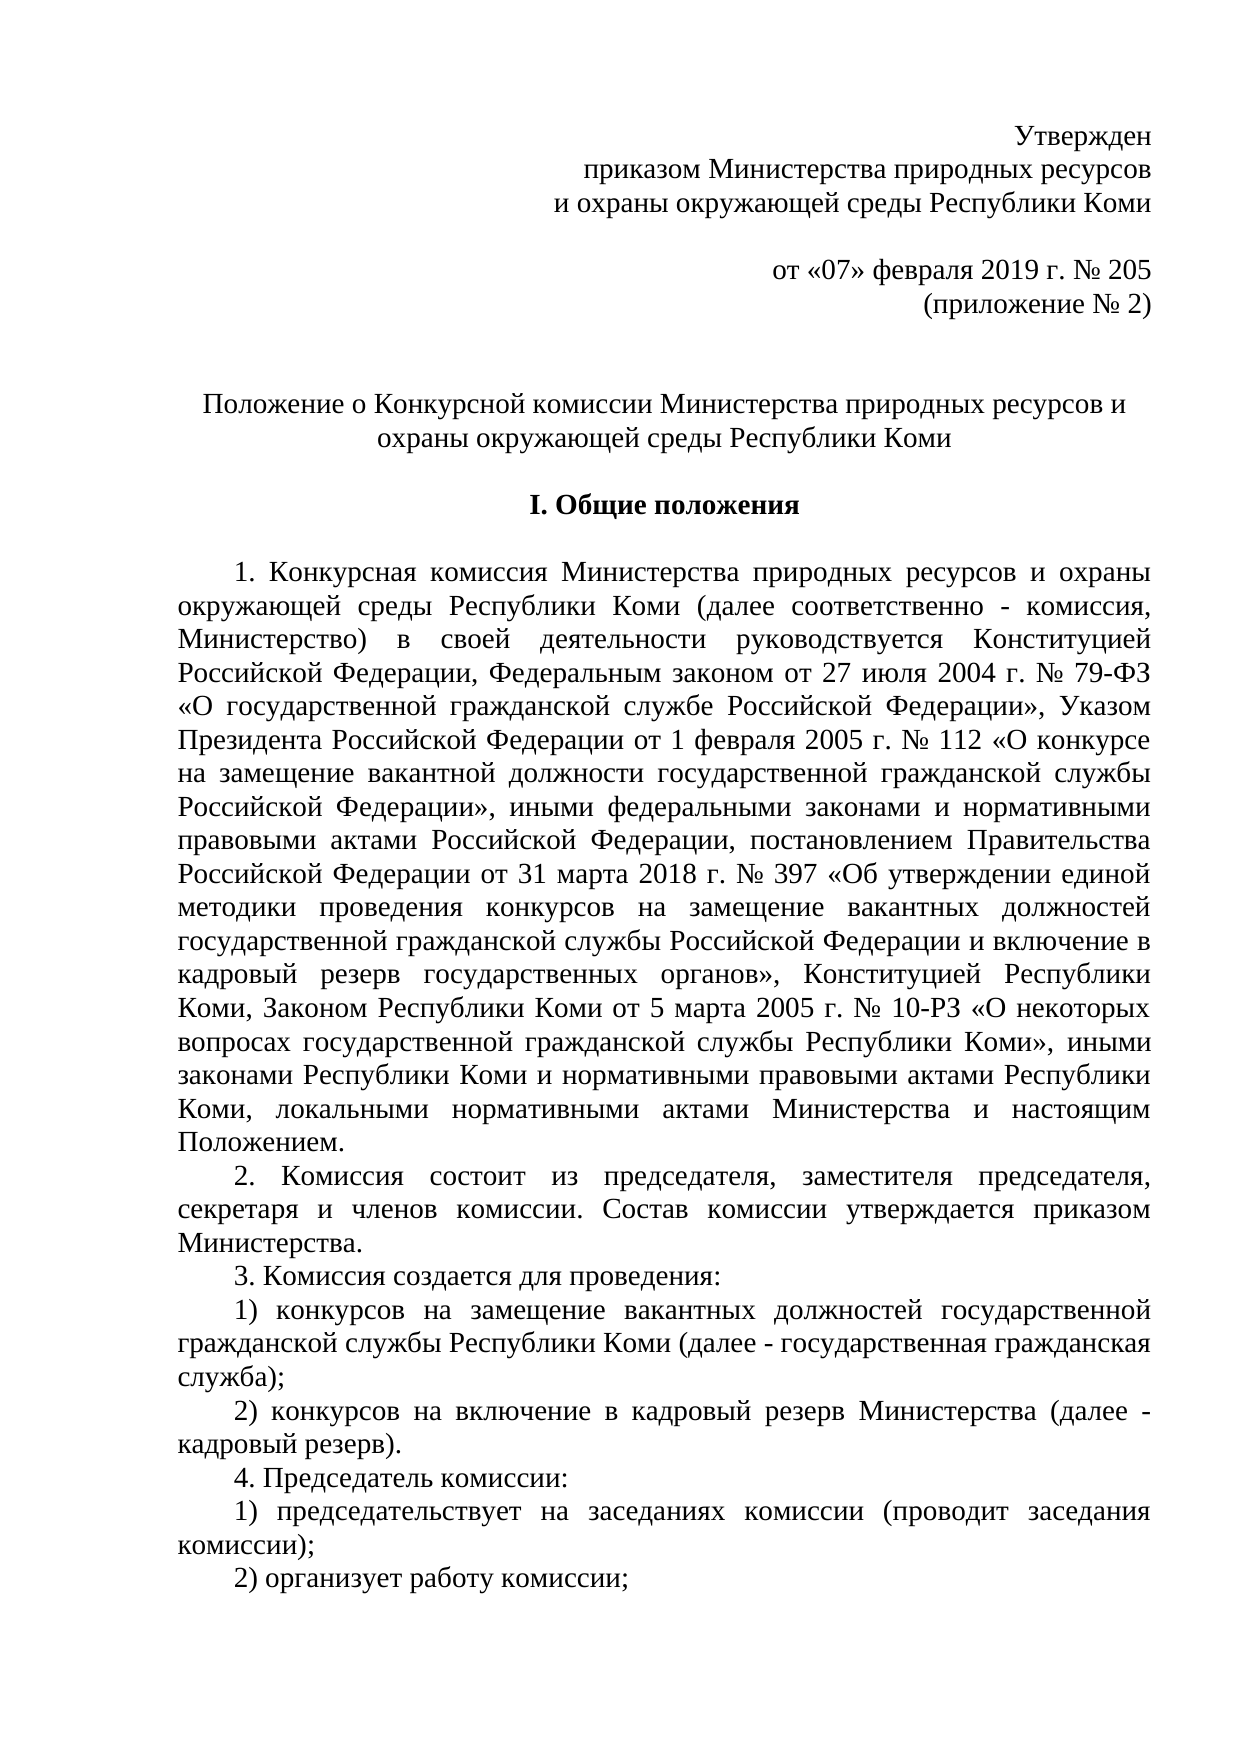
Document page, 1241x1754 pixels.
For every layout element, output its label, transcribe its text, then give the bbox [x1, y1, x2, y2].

text 2. Комиссия состоит из председателя, заместителя председателя, секретаря и членов комиссии. Состав комиссии утверждается приказом Министерства. [177, 1158, 1152, 1258]
text (приложение № 2) [177, 286, 1152, 319]
text 4. Председатель комиссии: [177, 1460, 1152, 1493]
text от «07» февраля 2019 г. № 205 [177, 252, 1152, 286]
text и охраны окружающей среды Республики Коми [177, 185, 1152, 219]
text 3. Комиссия создается для проведения: [177, 1258, 1152, 1292]
text 1. Конкурсная комиссия Министерства природных ресурсов и охраны окружающей среды Республики Коми (далее соответственно - комиссия, Министерство) в своей деятельности руководствуется Конституцией Российской Федерации, Федеральным законом от 27 июля 2004 г. № 79-ФЗ «О государственной гражданской службе Российской Федерации», Указом Президента Российской Федерации от 1 февраля 2005 г. № 112 «О конкурсе на замещение вакантной должности государственной гражданской службы Российской Федерации», иными федеральными законами и нормативными правовыми актами Российской Федерации, постановлением Правительства Российской Федерации от 31 марта 2018 г. № 397 «Об утверждении единой методики проведения конкурсов на замещение вакантных должностей государственной гражданской службы Российской Федерации и включение в кадровый резерв государственных органов», Конституцией Республики Коми, Законом Республики Коми от 5 марта 2005 г. № 10-РЗ «О некоторых вопросах государственной гражданской службы Республики Коми», иными законами Республики Коми и нормативными правовыми актами Республики Коми, локальными нормативными актами Министерства и настоящим Положением. [177, 554, 1152, 1158]
text Утвержден [177, 118, 1152, 152]
text 2) организует работу комиссии; [177, 1560, 1152, 1594]
text 1) конкурсов на замещение вакантных должностей государственной гражданской службы Республики Коми (далее - государственная гражданская служба); [177, 1292, 1152, 1393]
text 1) председательствует на заседаниях комиссии (проводит заседания комиссии); [177, 1493, 1152, 1560]
text Положение о Конкурсной комиссии Министерства природных ресурсов и охраны окружающей среды Республики Коми [177, 386, 1152, 453]
text 2) конкурсов на включение в кадровый резерв Министерства (далее - кадровый резерв). [177, 1393, 1152, 1460]
text I. Общие положения [177, 487, 1152, 521]
text приказом Министерства природных ресурсов [177, 152, 1152, 185]
